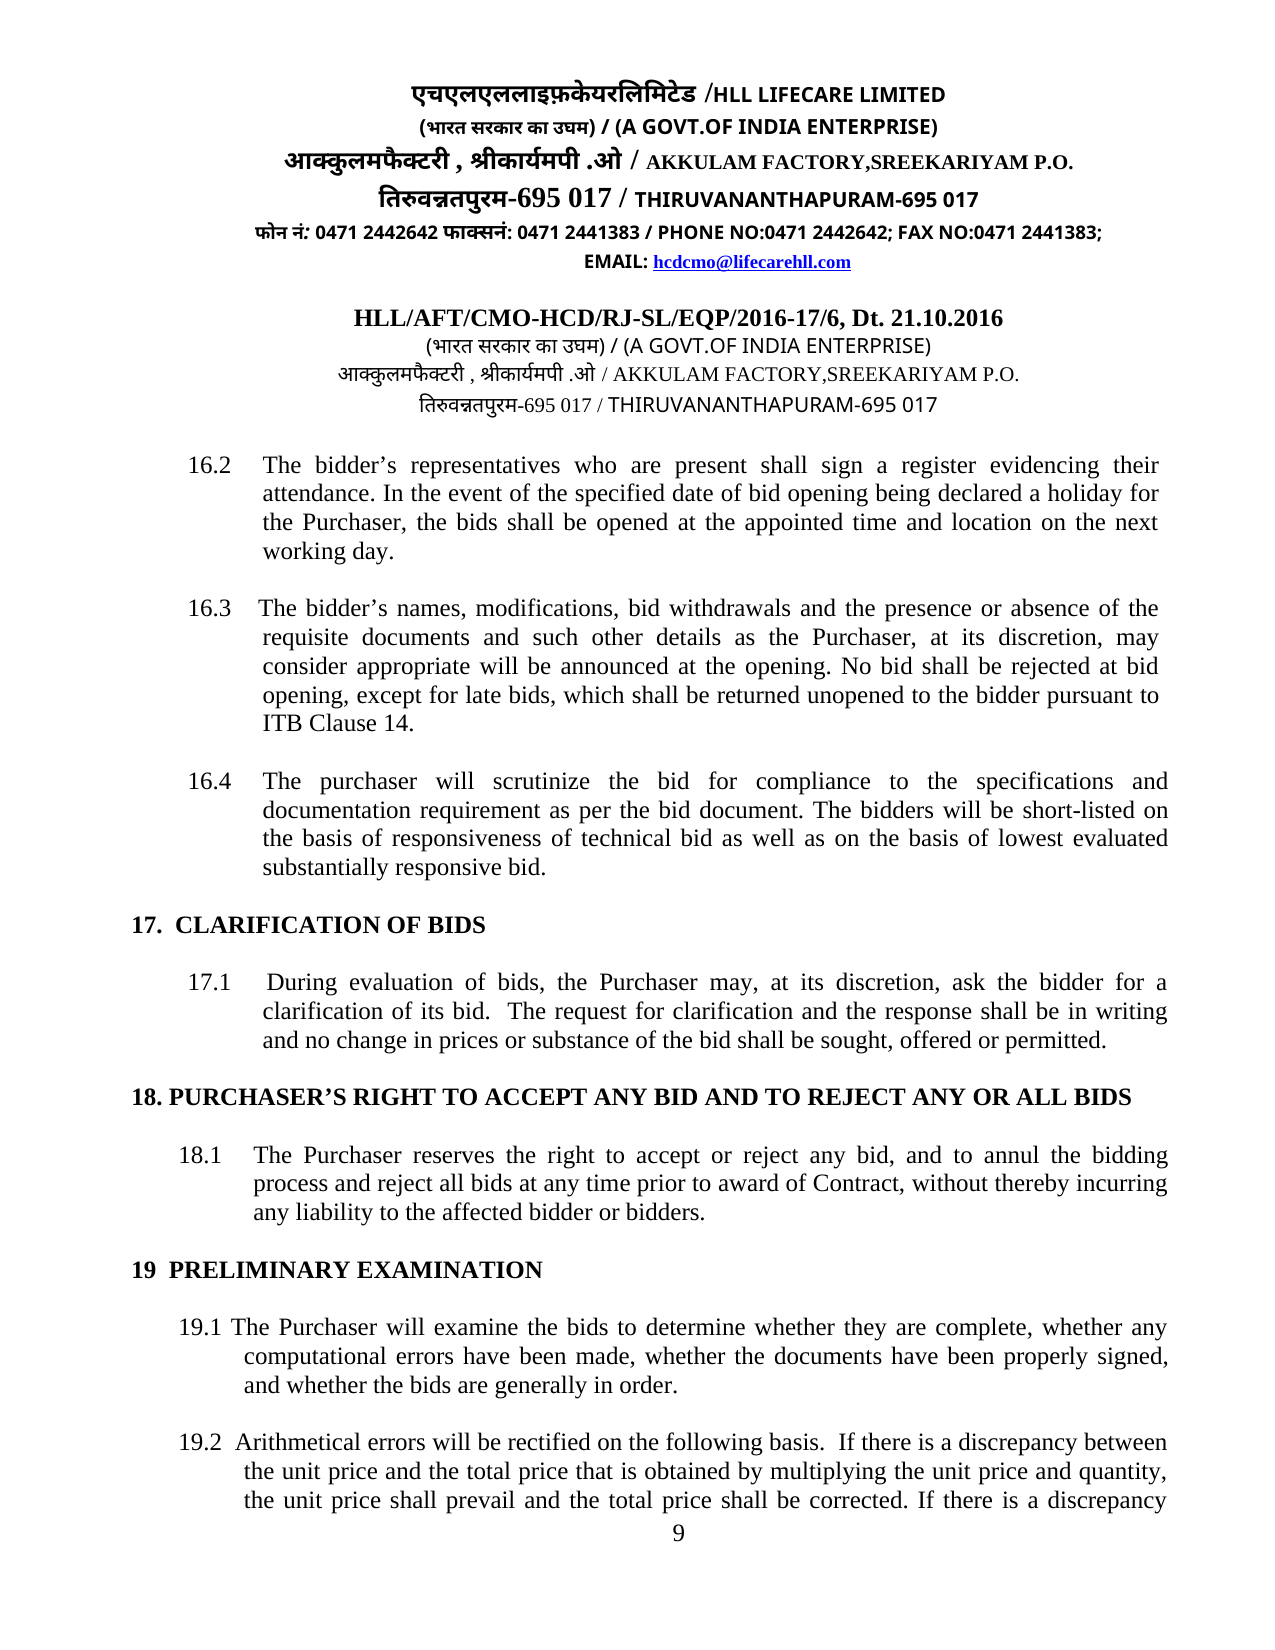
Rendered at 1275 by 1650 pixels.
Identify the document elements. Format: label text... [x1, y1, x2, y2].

text आक्कुलमफैक्टरी , श्रीकार्यमपी .ओ / AKKULAM FACTORY,SREEKARIYAM P.O. [131, 362, 1226, 390]
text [178, 1427, 1169, 1513]
text 18. PURCHASER’S RIGHT TO ACCEPT ANY BID AND TO REJECT ANY OR ALL BIDS [131, 1082, 1169, 1111]
text 17. CLARIFICATION OF BIDS [131, 910, 1226, 938]
text 16.3 The bidder’s names, modifications, bid withdrawals and the presence or absence of the requisite documents and such other details as the Purchaser, at its discretion, may consider appropriate will be announced at the opening. No bid shall be rejected at bid opening, except for late bids, which shall be returned unopened to the bidder pursuant to ITB Clause 14. [187, 593, 1160, 737]
list PRELIMINARY EXAMINATION [131, 1255, 1226, 1283]
text 16.2 The bidder’s representatives who are present shall sign a register evidencing their attendance. In the event of the specified date of bid opening being declared a holiday for the Purchaser, the bids shall be opened at the appointed time and location on the next working day. [187, 450, 1160, 565]
text 17.1 During evaluation of bids, the Purchaser may, at its discretion, ask the bidder for a clarification of its bid. The request for clarification and the response shall be in writing and no change in prices or substance of the bid shall be sought, offered or permitted. [187, 967, 1169, 1053]
text 16.4 The purchaser will scrutinize the bid for compliance to the specifications and documentation requirement as per the bid document. The bidders will be short-listed on the basis of responsiveness of technical bid as well as on the basis of lowest evaluated substantially responsive bid. [187, 766, 1169, 881]
text 19.1 The Purchaser will examine the bids to determine whether they are complete, whether any computational errors have been made, whether the documents have been properly signed, and whether the bids are generally in order. [178, 1312, 1169, 1398]
text 18.1 The Purchaser reserves the right to accept or reject any bid, and to annul the bidding process and reject all bids at any time prior to award of Contract, without thereby incurring any liability to the affected bidder or bidders. [178, 1140, 1169, 1226]
text (भारत सरकार का उघम) / (A GOVT.OF INDIA ENTERPRISE) [131, 331, 1226, 362]
text तिरुवन्नतपुरम-695 017 / THIRUVANANTHAPURAM-695 017 [131, 390, 1226, 421]
